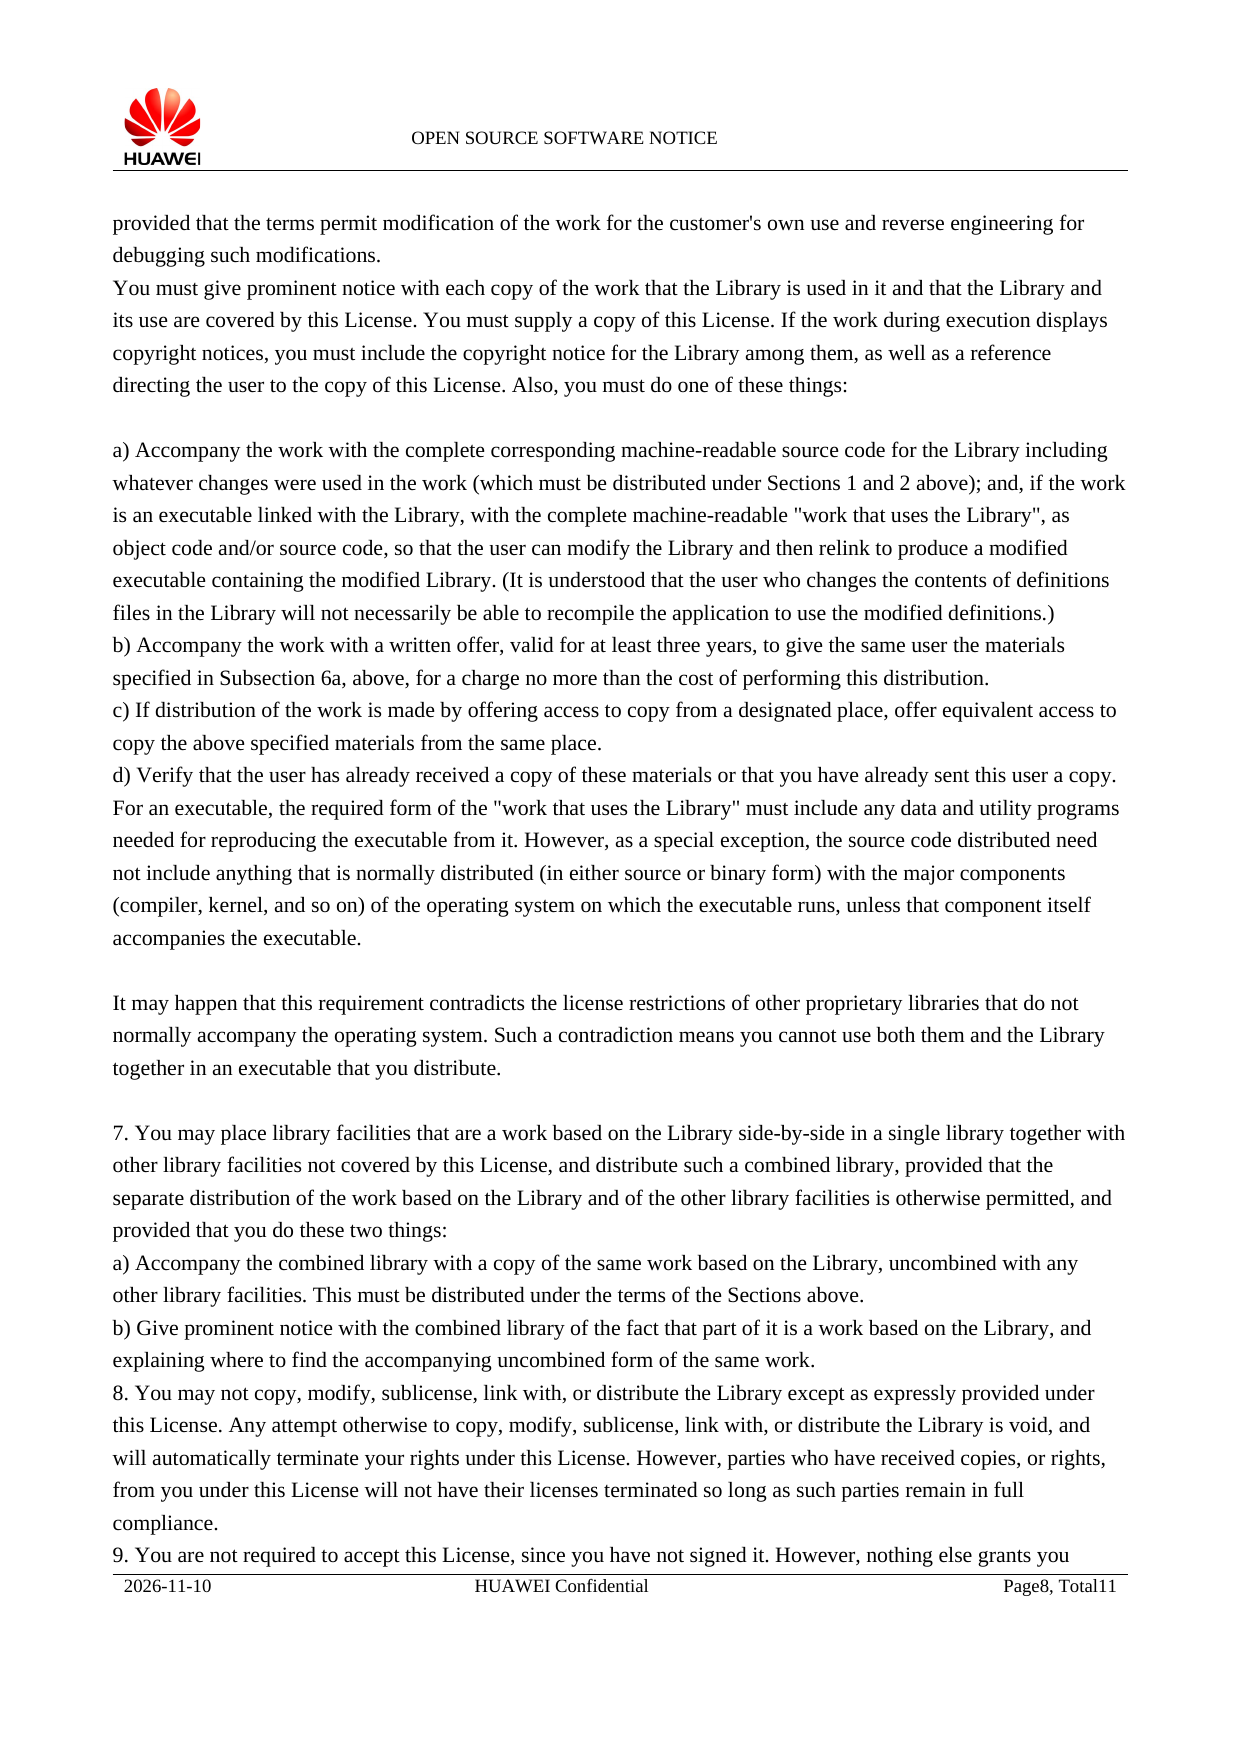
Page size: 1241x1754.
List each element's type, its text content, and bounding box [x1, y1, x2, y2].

picture [124, 88, 201, 165]
